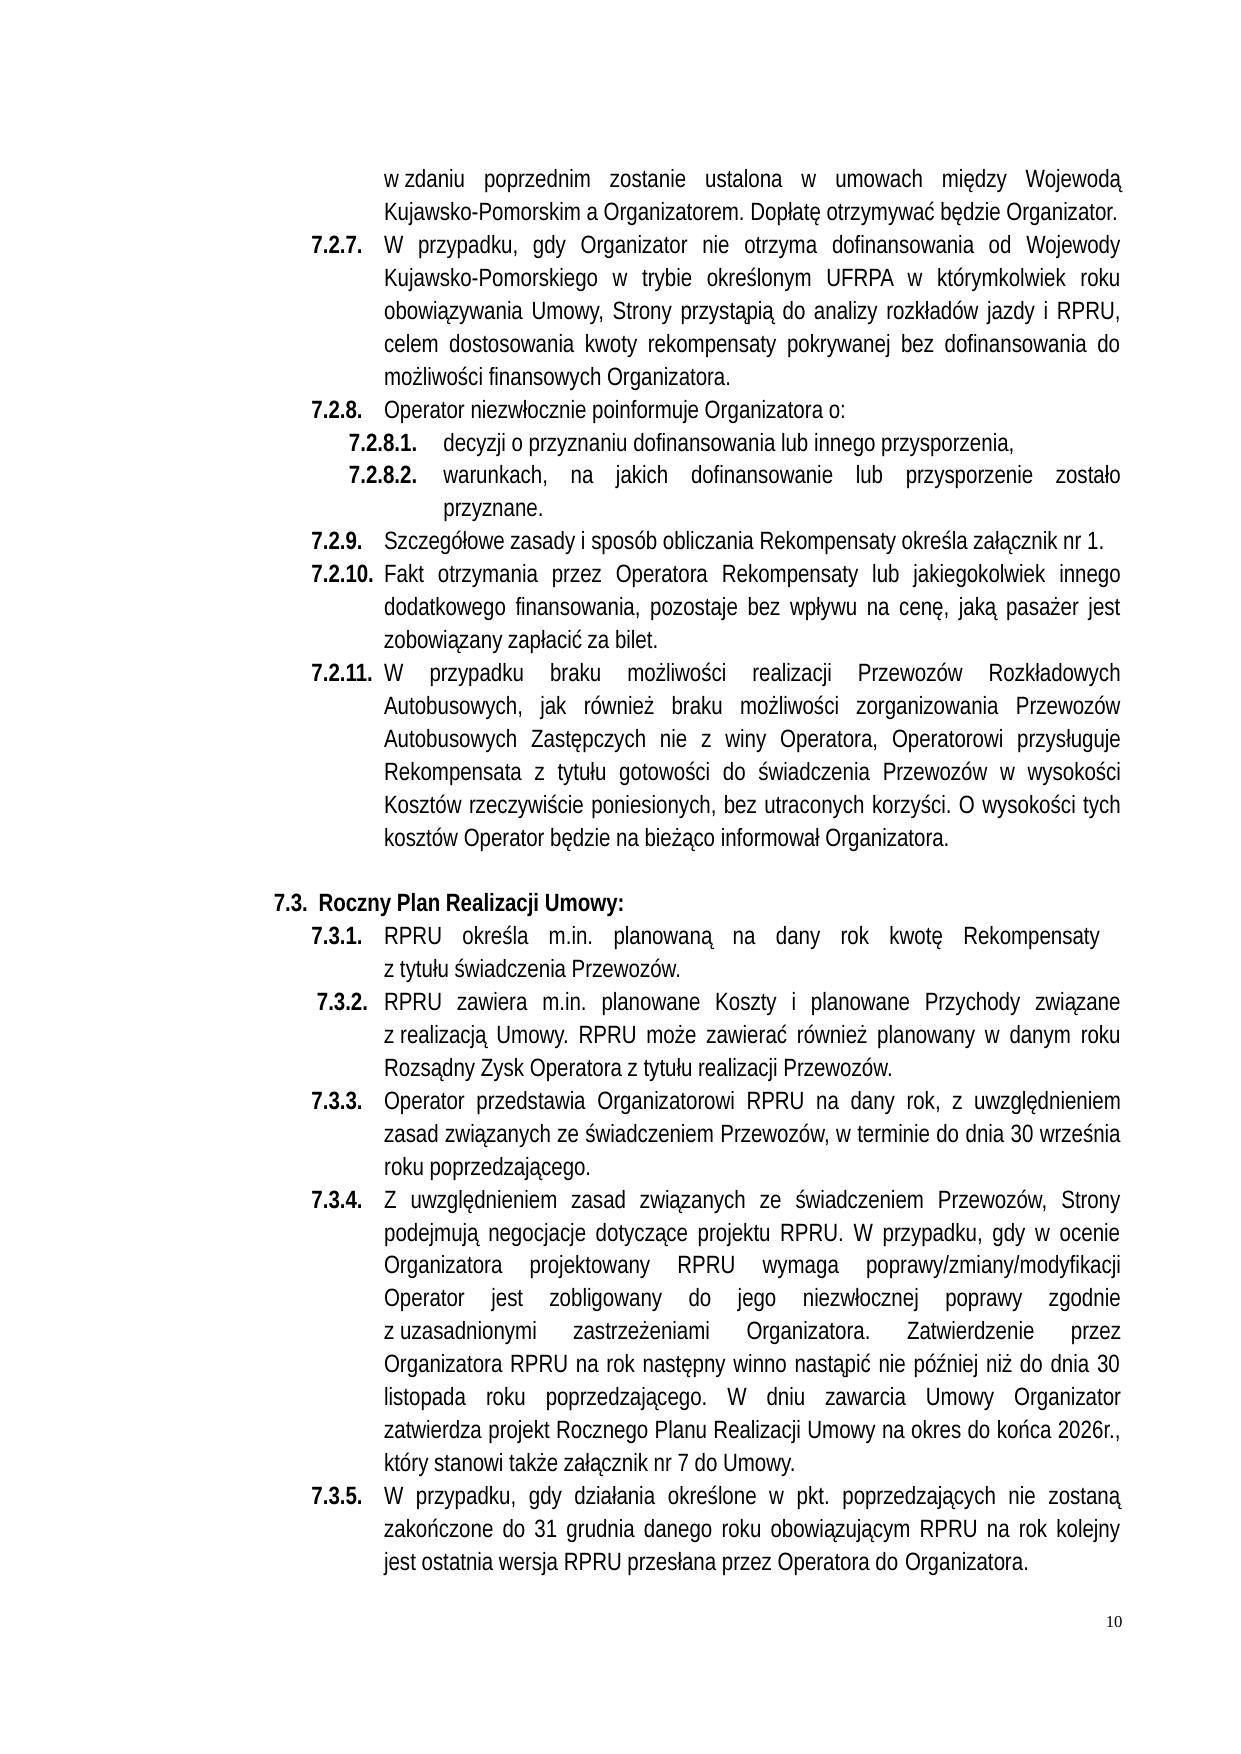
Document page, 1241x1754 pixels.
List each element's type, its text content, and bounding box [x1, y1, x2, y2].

list decyzji o przyznaniu dofinansowania lub innego przysporzenia, [349, 427, 1122, 456]
list RPRU zawiera m.in. planowane Koszty i planowane Przychody związane z realizacją Umowy. RPRU może zawierać również planowany w danym roku Rozsądny Zysk Operatora z tytułu realizacji Przewozów. [317, 987, 1122, 1082]
list Operator niezwłocznie poinformuje Organizatora o: [311, 394, 1122, 423]
list Fakt otrzymania przez Operatora Rekompensaty lub jakiegokolwiek innego dodatkowego finansowania, pozostaje bez wpływu na cenę, jaką pasażer jest zobowiązany zapłacić za bilet. [311, 559, 1122, 654]
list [311, 164, 1122, 226]
list Operator przedstawia Organizatorowi RPRU na dany rok, z uwzględnieniem zasad związanych ze świadczeniem Przewozów, w terminie do dnia 30 września roku poprzedzającego. [311, 1086, 1122, 1180]
list warunkach, na jakich dofinansowanie lub przysporzenie zostało przyznane. [349, 460, 1122, 522]
list W przypadku, gdy działania określone w pkt. poprzedzających nie zostaną zakończone do 31 grudnia danego roku obowiązującym RPRU na rok kolejny jest ostatnia wersja RPRU przesłana przez Operatora do Organizatora. [311, 1481, 1122, 1575]
list RPRU określa m.in. planowaną na dany rok kwotę Rekompensaty z tytułu świadczenia Przewozów. [311, 921, 1122, 983]
list Szczegółowe zasady i sposób obliczania Rekompensaty określa załącznik nr 1. [311, 526, 1122, 555]
list Roczny Plan Realizacji Umowy: [273, 888, 1122, 917]
list Z uwzględnieniem zasad związanych ze świadczeniem Przewozów, Strony podejmują negocjacje dotyczące projektu RPRU. W przypadku, gdy w ocenie Organizatora projektowany RPRU wymaga poprawy/zmiany/modyfikacji Operator jest zobligowany do jego niezwłocznej poprawy zgodnie z uzasadnionymi zastrzeżeniami Organizatora. Zatwierdzenie przez Organizatora RPRU na rok następny winno nastąpić nie później niż do dnia 30 listopada roku poprzedzającego. W dniu zawarcia Umowy Organizator zatwierdza projekt Rocznego Planu Realizacji Umowy na okres do końca 2026r., który stanowi także załącznik nr 7 do Umowy. [311, 1184, 1122, 1477]
list W przypadku, gdy Organizator nie otrzyma dofinansowania od Wojewody Kujawsko-Pomorskiego w trybie określonym UFRPA w którymkolwiek roku obowiązywania Umowy, Strony przystąpią do analizy rozkładów jazdy i RPRU, celem dostosowania kwoty rekompensaty pokrywanej bez dofinansowania do możliwości finansowych Organizatora. [311, 230, 1122, 390]
list W przypadku braku możliwości realizacji Przewozów Rozkładowych Autobusowych, jak również braku możliwości zorganizowania Przewozów Autobusowych Zastępczych nie z winy Operatora, Operatorowi przysługuje Rekompensata z tytułu gotowości do świadczenia Przewozów w wysokości Kosztów rzeczywiście poniesionych, bez utraconych korzyści. O wysokości tych kosztów Operator będzie na bieżąco informował Organizatora. [311, 658, 1122, 851]
